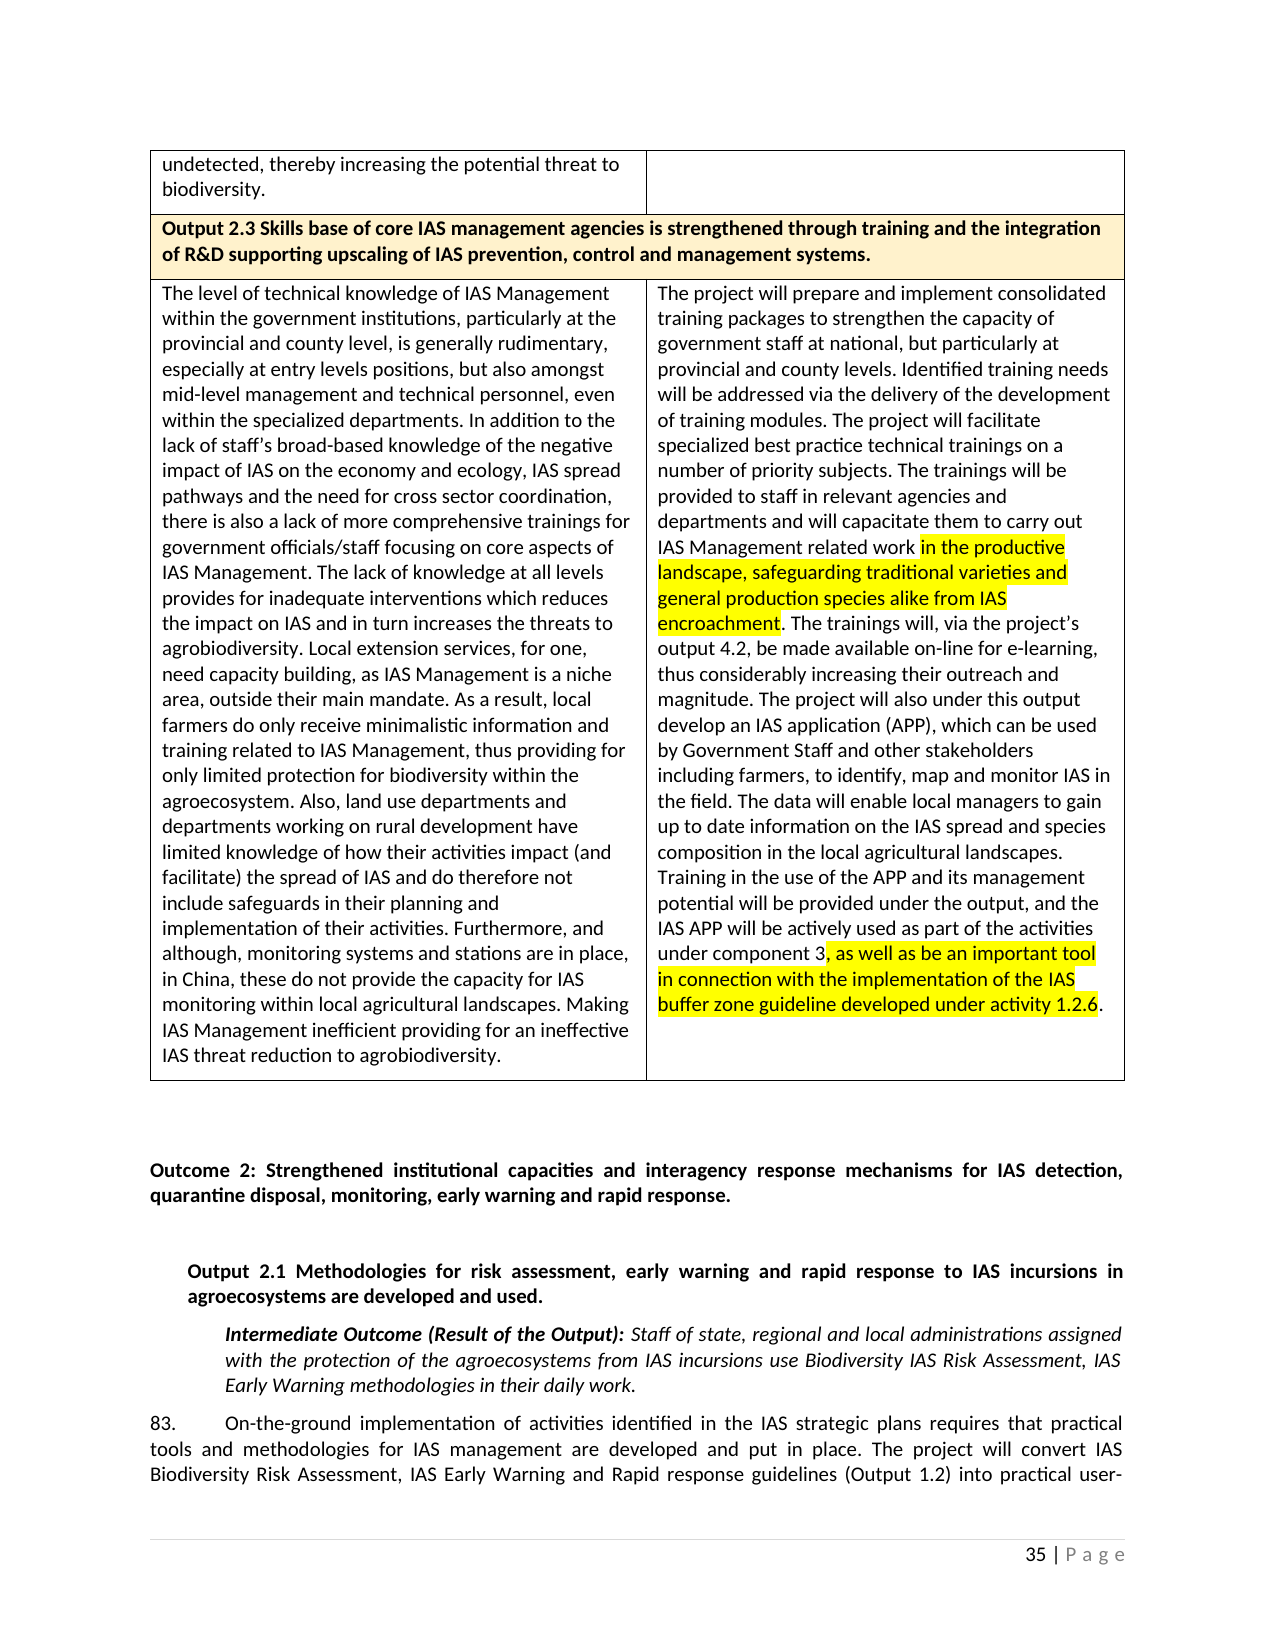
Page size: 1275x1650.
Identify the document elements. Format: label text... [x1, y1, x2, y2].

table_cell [151, 151, 646, 214]
text Output 2.1 Methodologies for risk assessment, early warning and rapid response to IAS incursions in agroecosystems are developed and used. [187, 1258, 1125, 1309]
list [150, 1410, 1125, 1487]
table_cell Output 2.3 Skills base of core IAS management agencies is strengthened through training and the integration of R&D supporting upscaling of IAS prevention, control and management systems. [151, 215, 1124, 279]
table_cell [647, 151, 1124, 214]
table_cell The level of technical knowledge of IAS Management within the government institutions, particularly at the provincial and county level, is generally rudimentary, especially at entry levels positions, but also amongst mid-level management and technical personnel, even within the specialized departments. In addition to the lack of staff’s broad-based knowledge of the negative impact of IAS on the economy and ecology, IAS spread pathways and the need for cross sector coordination, there is also a lack of more comprehensive trainings for government officials/staff focusing on core aspects of IAS Management. The lack of knowledge at all levels provides for inadequate interventions which reduces the impact on IAS and in turn increases the threats to agrobiodiversity. Local extension services, for one, need capacity building, as IAS Management is a niche area, outside their main mandate. As a result, local farmers do only receive minimalistic information and training related to IAS Management, thus providing for only limited protection for biodiversity within the agroecosystem. Also, land use departments and departments working on rural development have limited knowledge of how their activities impact (and facilitate) the spread of IAS and do therefore not include safeguards in their planning and implementation of their activities. Furthermore, and although, monitoring systems and stations are in place, in China, these do not provide the capacity for IAS monitoring within local agricultural landscapes. Making IAS Management inefficient providing for an ineffective IAS threat reduction to agrobiodiversity. [151, 280, 646, 1080]
list Outcome 2: Strengthened institutional capacities and interagency response mechanisms for IAS detection, quarantine disposal, monitoring, early warning and rapid response. [150, 1157, 1125, 1208]
table_cell The project will prepare and implement consolidated training packages to strengthen the capacity of government staff at national, but particularly at provincial and county levels. Identified training needs will be addressed via the delivery of the development of training modules. The project will facilitate specialized best practice technical trainings on a number of priority subjects. The trainings will be provided to staff in relevant agencies and departments and will capacitate them to carry out IAS Management related work in the productive landscape, safeguarding traditional varieties and general production species alike from IAS encroachment. The trainings will, via the project’s output 4.2, be made available on-line for e-learning, thus considerably increasing their outreach and magnitude. The project will also under this output develop an IAS application (APP), which can be used by Government Staff and other stakeholders including farmers, to identify, map and monitor IAS in the field. The data will enable local managers to gain up to date information on the IAS spread and species composition in the local agricultural landscapes. Training in the use of the APP and its management potential will be provided under the output, and the IAS APP will be actively used as part of the activities under component 3, as well as be an important tool in connection with the implementation of the IAS buffer zone guideline developed under activity 1.2.6. [647, 280, 1124, 1080]
text Intermediate Outcome (Result of the Output): Staff of state, regional and local administrations assigned with the protection of the agroecosystems from IAS incursions use Biodiversity IAS Risk Assessment, IAS Early Warning methodologies in their daily work. [225, 1322, 1125, 1398]
